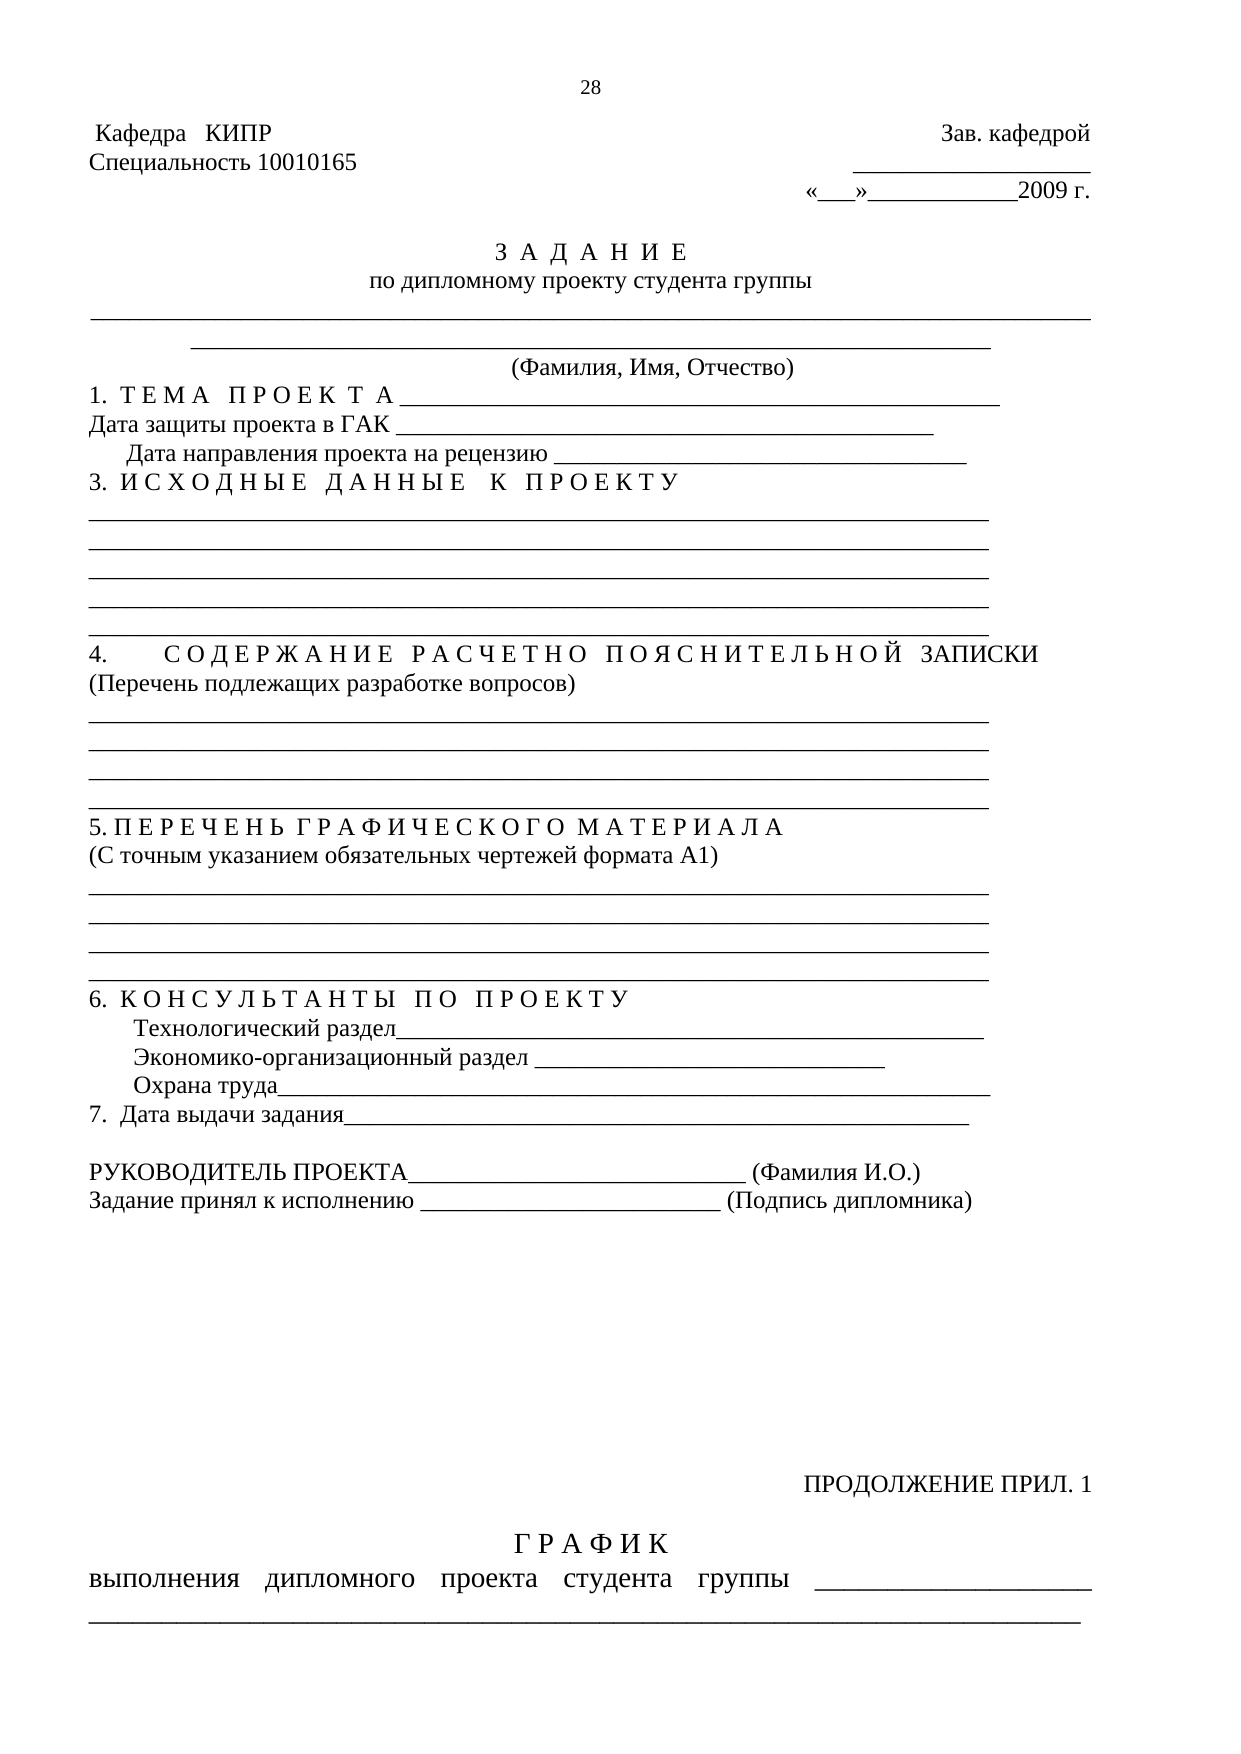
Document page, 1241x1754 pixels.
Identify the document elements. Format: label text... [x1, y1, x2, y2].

text ________________________________________________________________________ [89, 553, 1092, 582]
text З А Д А Н И Е [89, 237, 1092, 266]
text 5. П Е Р Е Ч Е Н Ь Г Р А Ф И Ч Е С К О Г О М А Т Е Р И А Л А [89, 812, 1092, 841]
text Экономико-организационный раздел ____________________________ [89, 1042, 1092, 1071]
text 6. К О Н С У Л Ь Т А Н Т Ы П О П Р О Е К Т У [89, 984, 1092, 1013]
text ________________________________________________________________________ [89, 726, 1092, 754]
text Технологический раздел_______________________________________________ [89, 1013, 1092, 1042]
text ________________________________________________________________________ [89, 898, 1092, 927]
text (Фамилия, Имя, Отчество) [171, 352, 1092, 381]
text Дата направления проекта на рецензию _________________________________ [89, 438, 1124, 467]
text Дата защиты проекта в ГАК ___________________________________________ [89, 409, 1092, 438]
text 4. С О Д Е Р Ж А Н И Е Р А С Ч Е Т Н О П О Я С Н И Т Е Л Ь Н О Й ЗАПИСКИ (Перечень подлежащих разработке вопросов) ________________________________________________________________________ [89, 639, 1092, 726]
text ________________________________________________________________________ [89, 524, 1092, 553]
text ________________________________________________________________________ [89, 582, 1092, 611]
text ________________________________________________________________________ [89, 956, 1092, 984]
text 7. Дата выдачи задания__________________________________________________ [89, 1099, 1092, 1128]
table_header Факультет ПС Кафедра КИПР Специальность 10010165 [78, 118, 589, 208]
text выполнения дипломного проекта студента группы ___________________ ____________________________________________________________________ [89, 1560, 1092, 1627]
subtitle Г Р А Ф И К [89, 1526, 1092, 1560]
table_header УТВЕРЖДАЮ. Зав. кафедрой ___________________ «___»____________2009 г. [590, 118, 1102, 208]
text РУКОВОДИТЕЛЬ ПРОЕКТА___________________________ (Фамилия И.О.) [89, 1157, 1092, 1186]
text (С точным указанием обязательных чертежей формата А1) [89, 841, 1092, 869]
text по дипломному проекту студента группы ________________________________________________________________________________________________________________________________________________ [89, 266, 1092, 352]
text 1. Т Е М А П Р О Е К Т А ________________________________________________ [89, 381, 1092, 409]
text ________________________________________________________________________ [89, 611, 1092, 639]
text ________________________________________________________________________ [89, 927, 1092, 956]
text ________________________________________________________________________ [89, 754, 1092, 783]
text ________________________________________________________________________ [89, 496, 1092, 524]
text 3. И С Х О Д Н Ы Е Д А Н Н Ы Е К П Р О Е К Т У [89, 467, 1092, 496]
text Задание принял к исполнению ________________________ (Подпись дипломника) [89, 1186, 1092, 1214]
text ________________________________________________________________________ [89, 783, 1092, 812]
text ________________________________________________________________________ [89, 869, 1092, 898]
subtitle ПРОДОЛЖЕНИЕ ПРИЛ. 1 [89, 1469, 1092, 1498]
text Охрана труда_________________________________________________________ [89, 1071, 1092, 1099]
